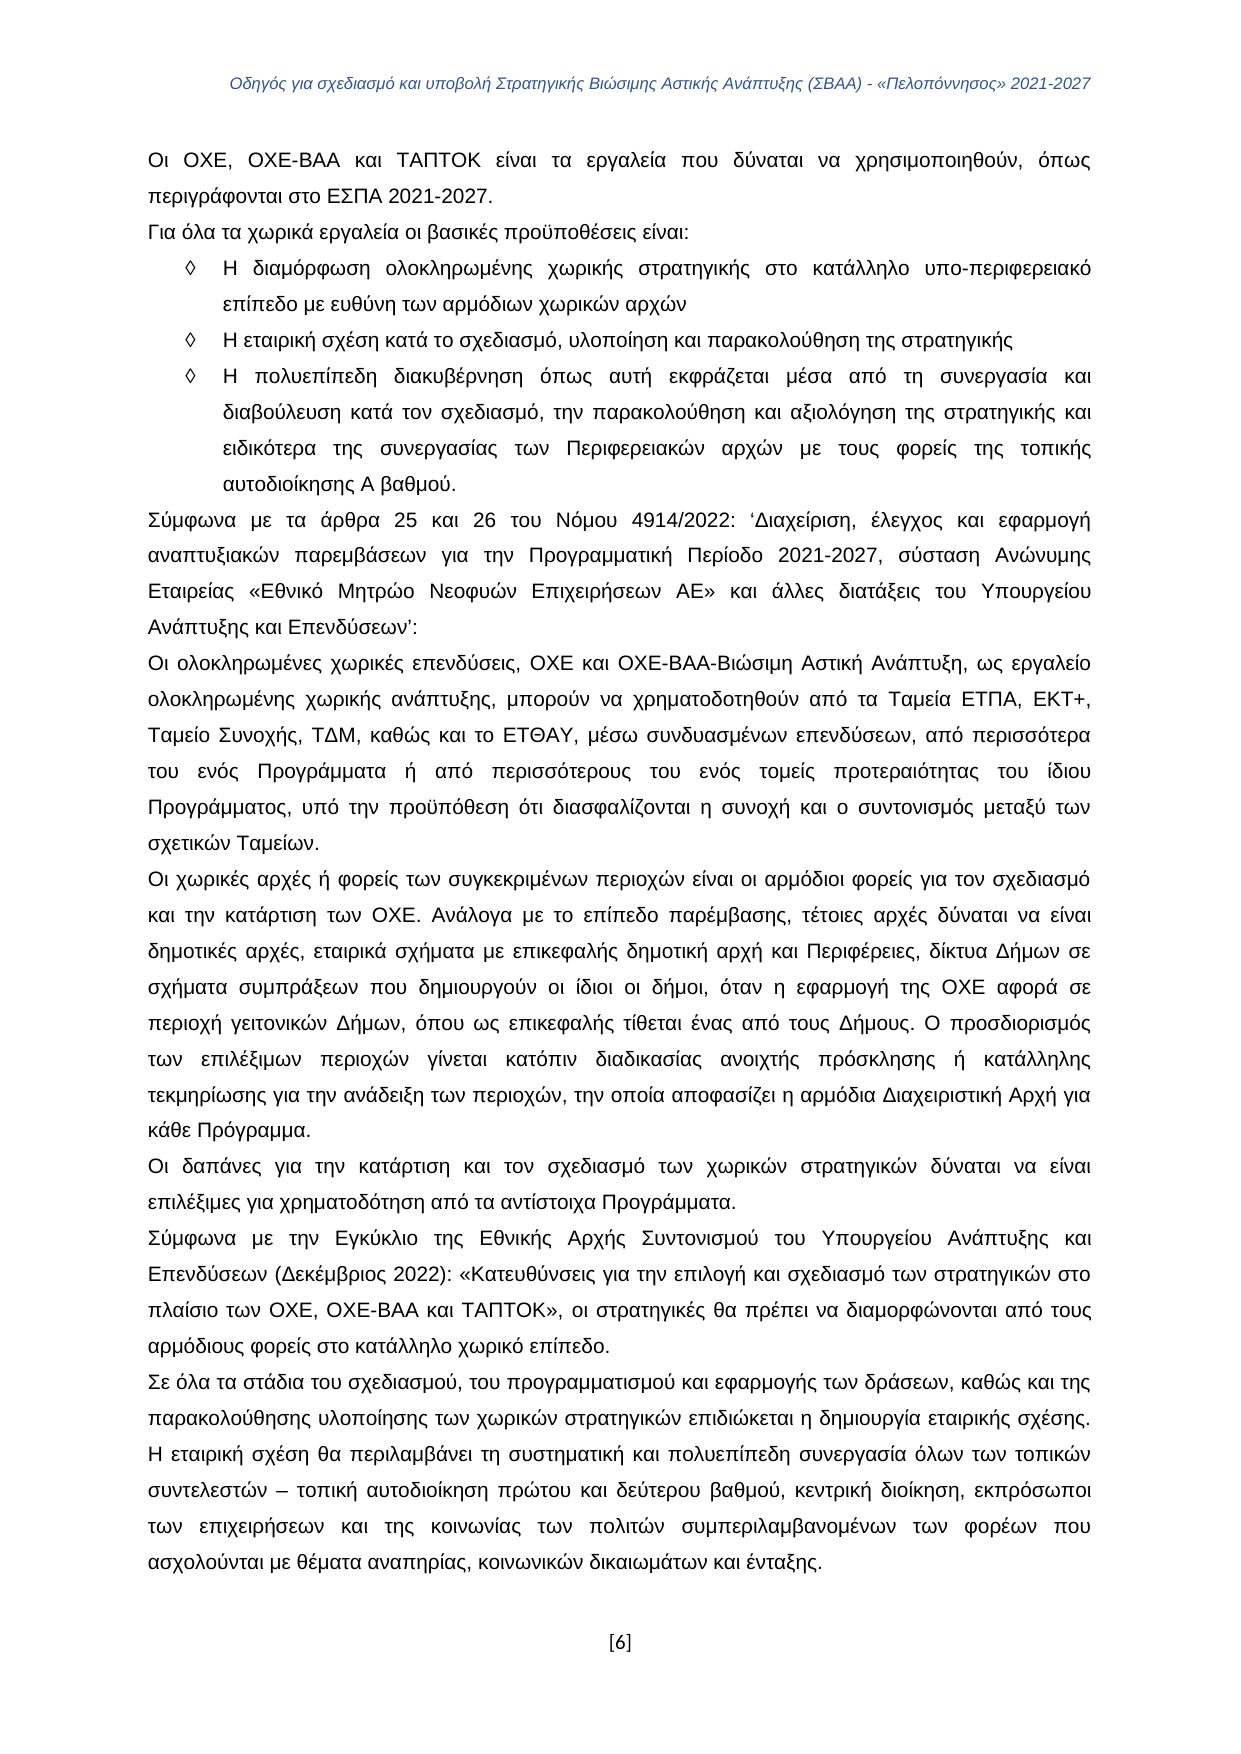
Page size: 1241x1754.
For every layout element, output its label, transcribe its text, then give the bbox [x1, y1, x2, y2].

text Σύμφωνα με τα άρθρα 25 και 26 του Νόμου 4914/2022: ‘Διαχείριση, έλεγχος και εφαρμογή αναπτυξιακών παρεμβάσεων για την Προγραμματική Περίοδο 2021-2027, σύσταση Ανώνυμης Εταιρείας «Εθνικό Μητρώο Νεοφυών Επιχειρήσεων ΑΕ» και άλλες διατάξεις του Υπουργείου Ανάπτυξης και Επενδύσεων’: [148, 507, 1092, 639]
list Η διαμόρφωση ολοκληρωμένης χωρικής στρατηγικής στο κατάλληλο υπο-περιφερειακό επίπεδο με ευθύνη των αρμόδιων χωρικών αρχών [185, 256, 1092, 316]
list Η εταιρική σχέση κατά το σχεδιασμό, υλοποίηση και παρακολούθηση της στρατηγικής [185, 327, 1092, 352]
text Οι ΟΧΕ, ΟΧΕ-ΒΑΑ και ΤΑΠΤΟΚ είναι τα εργαλεία που δύναται να χρησιμοποιηθούν, όπως περιγράφονται στο ΕΣΠΑ 2021-2027. [148, 148, 1092, 208]
text Οι χωρικές αρχές ή φορείς των συγκεκριμένων περιοχών είναι οι αρμόδιοι φορείς για τον σχεδιασμό και την κατάρτιση των ΟΧΕ. Ανάλογα με το επίπεδο παρέμβασης, τέτοιες αρχές δύναται να είναι δημοτικές αρχές, εταιρικά σχήματα με επικεφαλής δημοτική αρχή και Περιφέρειες, δίκτυα Δήμων σε σχήματα συμπράξεων που δημιουργούν οι ίδιοι οι δήμοι, όταν η εφαρμογή της ΟΧΕ αφορά σε περιοχή γειτονικών Δήμων, όπου ως επικεφαλής τίθεται ένας από τους Δήμους. Ο προσδιορισμός των επιλέξιμων περιοχών γίνεται κατόπιν διαδικασίας ανοιχτής πρόσκλησης ή κατάλληλης τεκμηρίωσης για την ανάδειξη των περιοχών, την οποία αποφασίζει η αρμόδια Διαχειριστική Αρχή για κάθε Πρόγραμμα. [148, 867, 1092, 1142]
text Οι δαπάνες για την κατάρτιση και τον σχεδιασμό των χωρικών στρατηγικών δύναται να είναι επιλέξιμες για χρηματοδότηση από τα αντίστοιχα Προγράμματα. [148, 1154, 1092, 1214]
text Για όλα τα χωρικά εργαλεία οι βασικές προϋποθέσεις είναι: [148, 219, 1092, 243]
text Σε όλα τα στάδια του σχεδιασμού, του προγραμματισμού και εφαρμογής των δράσεων, καθώς και της παρακολούθησης υλοποίησης των χωρικών στρατηγικών επιδιώκεται η δημιουργία εταιρικής σχέσης. Η εταιρική σχέση θα περιλαμβάνει τη συστηματική και πολυεπίπεδη συνεργασία όλων των τοπικών συντελεστών – τοπική αυτοδιοίκηση πρώτου και δεύτερου βαθμού, κεντρική διοίκηση, εκπρόσωποι των επιχειρήσεων και της κοινωνίας των πολιτών συμπεριλαμβανομένων των φορέων που ασχολούνται με θέματα αναπηρίας, κοινωνικών δικαιωμάτων και ένταξης. [148, 1370, 1092, 1573]
text Οι ολοκληρωμένες χωρικές επενδύσεις, ΟΧΕ και ΟΧΕ-ΒΑΑ-Βιώσιμη Αστική Ανάπτυξη, ως εργαλείο ολοκληρωμένης χωρικής ανάπτυξης, μπορούν να χρηματοδοτηθούν από τα Ταμεία ΕΤΠΑ, ΕΚΤ+, Ταμείο Συνοχής, ΤΔΜ, καθώς και το ΕΤΘΑΥ, μέσω συνδυασμένων επενδύσεων, από περισσότερα του ενός Προγράμματα ή από περισσότερους του ενός τομείς προτεραιότητας του ίδιου Προγράμματος, υπό την προϋπόθεση ότι διασφαλίζονται η συνοχή και ο συντονισμός μεταξύ των σχετικών Ταμείων. [148, 651, 1092, 855]
list Η πολυεπίπεδη διακυβέρνηση όπως αυτή εκφράζεται μέσα από τη συνεργασία και διαβούλευση κατά τον σχεδιασμό, την παρακολούθηση και αξιολόγηση της στρατηγικής και ειδικότερα της συνεργασίας των Περιφερειακών αρχών με τους φορείς της τοπικής αυτοδιοίκησης Α βαθμού. [185, 363, 1092, 495]
text Σύμφωνα με την Εγκύκλιο της Εθνικής Αρχής Συντονισμού του Υπουργείου Ανάπτυξης και Επενδύσεων (Δεκέμβριος 2022): «Κατευθύνσεις για την επιλογή και σχεδιασμό των στρατηγικών στο πλαίσιο των ΟΧΕ, ΟΧΕ-ΒΑΑ και ΤΑΠΤΟΚ», oι στρατηγικές θα πρέπει να διαμορφώνονται από τους αρμόδιους φορείς στο κατάλληλο χωρικό επίπεδο. [148, 1226, 1092, 1358]
